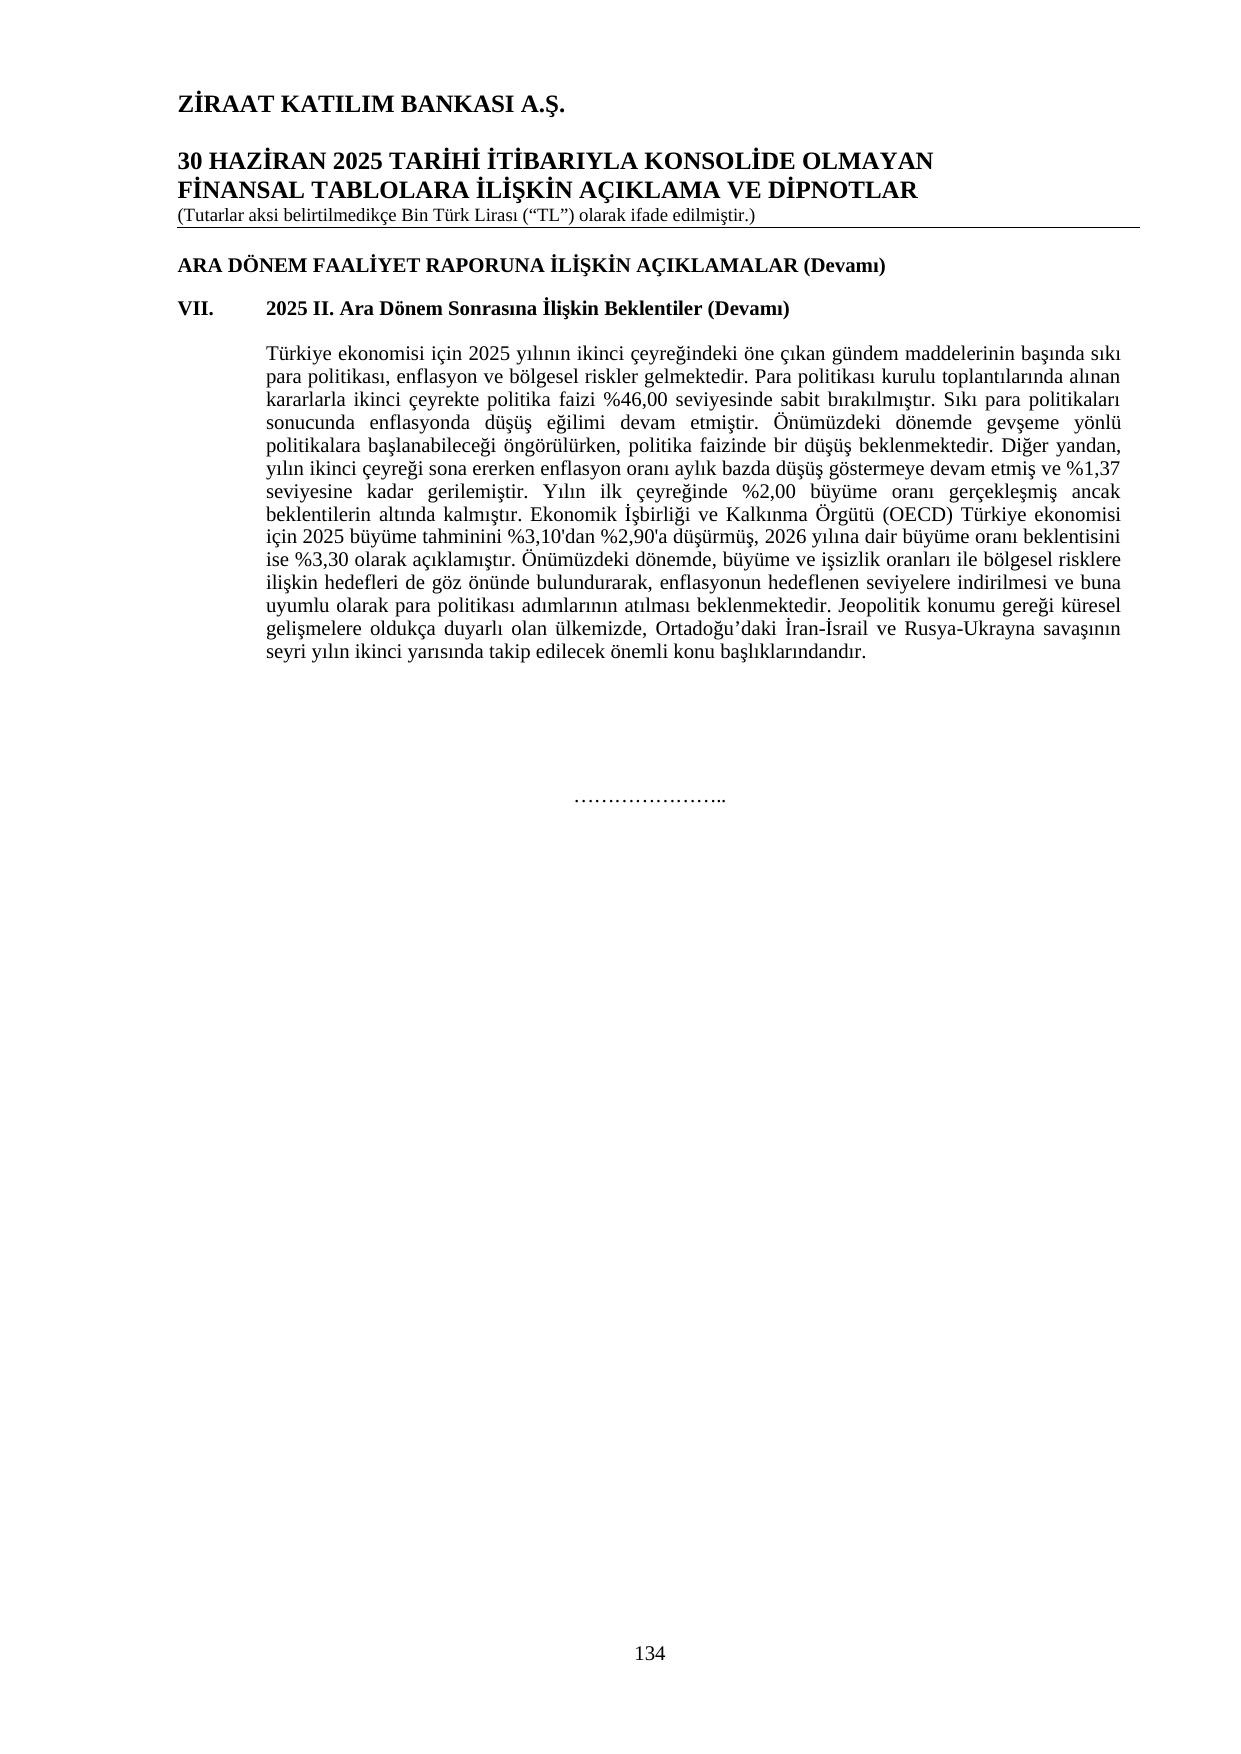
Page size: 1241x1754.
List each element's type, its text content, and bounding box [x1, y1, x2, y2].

list 2025 II. Ara Dönem Sonrasına İlişkin Beklentiler (Devamı) [177, 297, 1122, 319]
text ………………….. [177, 783, 1122, 807]
text Türkiye ekonomisi için 2025 yılının ikinci çeyreğindeki öne çıkan gündem maddelerinin başında sıkı para politikası, enflasyon ve bölgesel riskler gelmektedir. Para politikası kurulu toplantılarında alınan kararlarla ikinci çeyrekte politika faizi %46,00 seviyesinde sabit bırakılmıştır. Sıkı para politikaları sonucunda enflasyonda düşüş eğilimi devam etmiştir. Önümüzdeki dönemde gevşeme yönlü politikalara başlanabileceği öngörülürken, politika faizinde bir düşüş beklenmektedir. Diğer yandan, yılın ikinci çeyreği sona ererken enflasyon oranı aylık bazda düşüş göstermeye devam etmiş ve %1,37 seviyesine kadar gerilemiştir. Yılın ilk çeyreğinde %2,00 büyüme oranı gerçekleşmiş ancak beklentilerin altında kalmıştır. Ekonomik İşbirliği ve Kalkınma Örgütü (OECD) Türkiye ekonomisi için 2025 büyüme tahminini %3,10'dan %2,90'a düşürmüş, 2026 yılına dair büyüme oranı beklentisini ise %3,30 olarak açıklamıştır. Önümüzdeki dönemde, büyüme ve işsizlik oranları ile bölgesel risklere ilişkin hedefleri de göz önünde bulundurarak, enflasyonun hedeflenen seviyelere indirilmesi ve buna uyumlu olarak para politikası adımlarının atılması beklenmektedir. Jeopolitik konumu gereği küresel gelişmelere oldukça duyarlı olan ülkemizde, Ortadoğu’daki İran-İsrail ve Rusya-Ukrayna savaşının seyri yılın ikinci yarısında takip edilecek önemli konu başlıklarındandır. [266, 342, 1122, 663]
text ARA DÖNEM FAALİYET RAPORUNA İLİŞKİN AÇIKLAMALAR (Devamı) [177, 255, 1122, 277]
